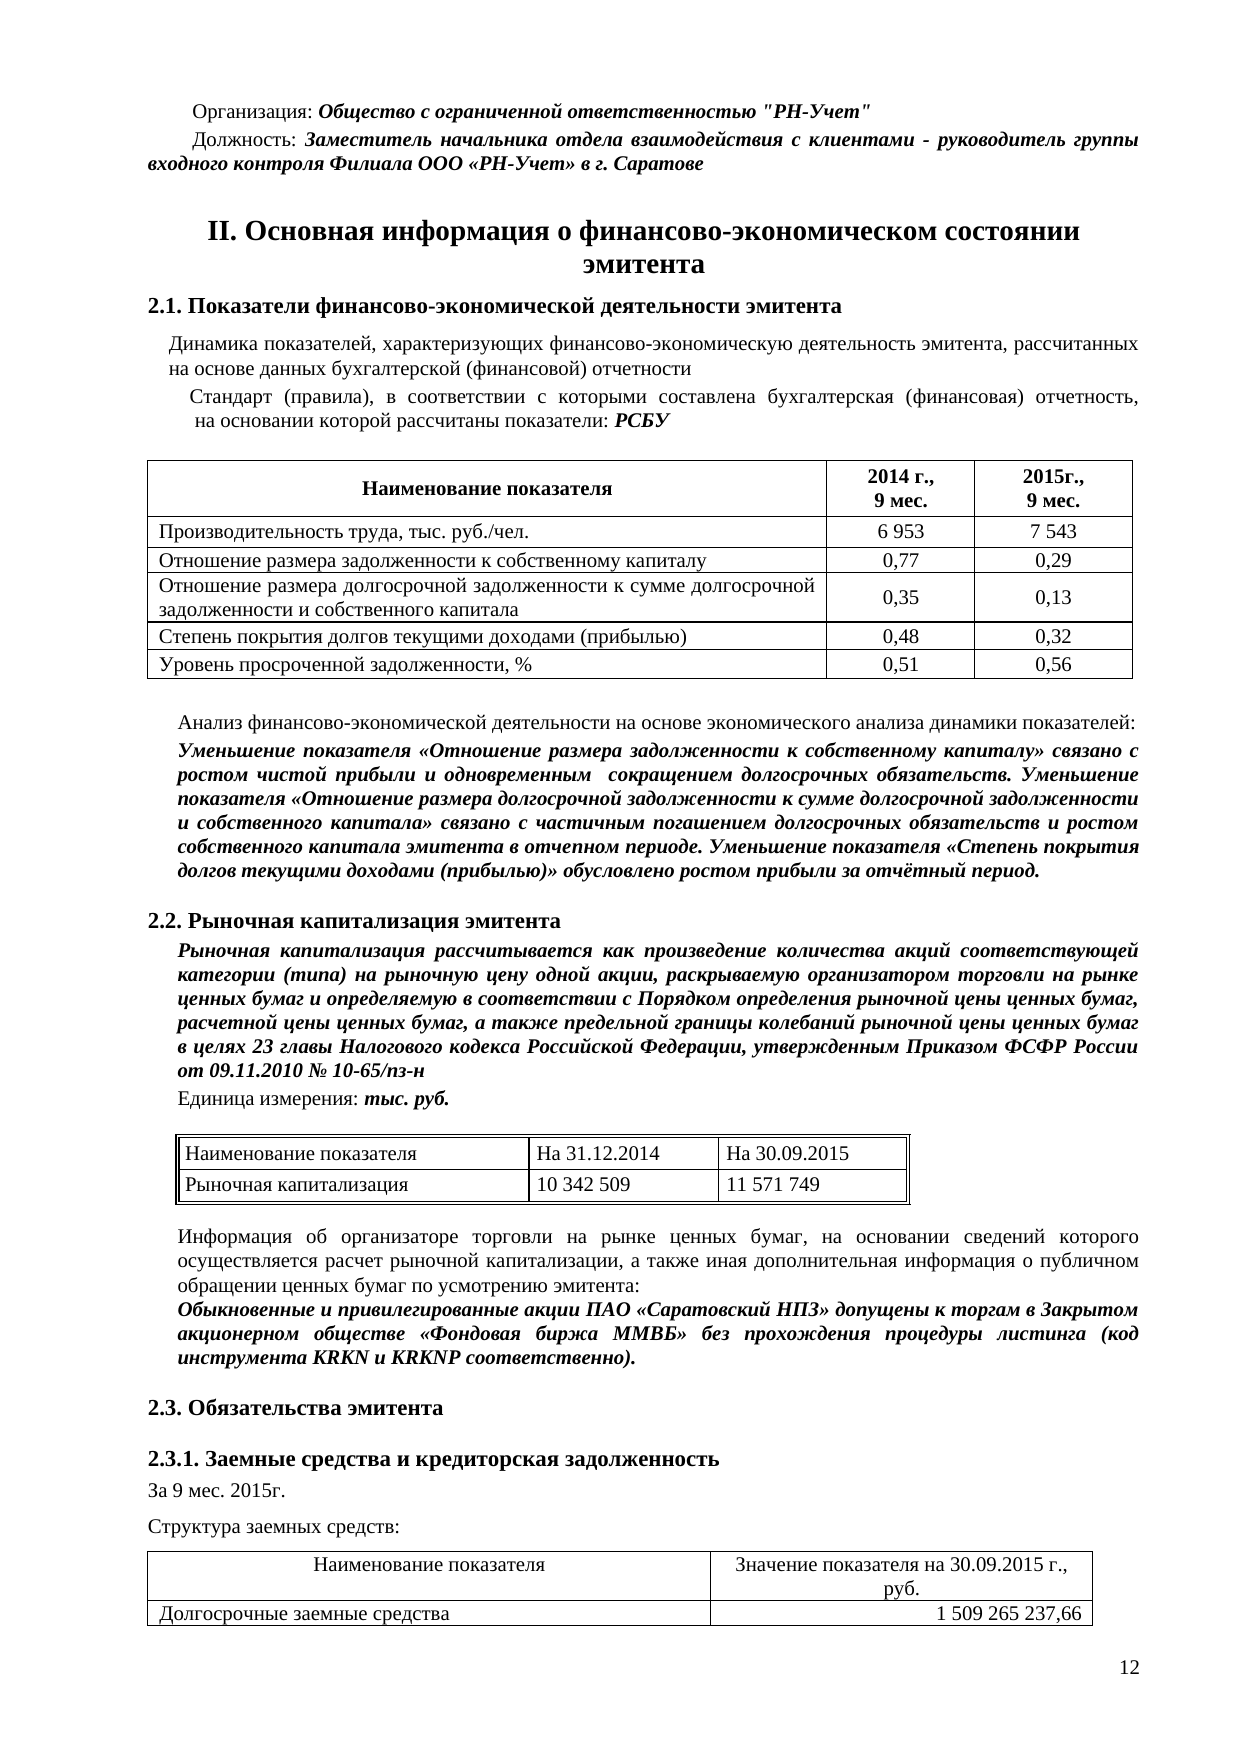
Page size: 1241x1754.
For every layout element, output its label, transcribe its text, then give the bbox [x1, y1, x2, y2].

text Информация об организаторе торговли на рынке ценных бумаг, на основании сведений которого осуществляется расчет рыночной капитализации, а также иная дополнительная информация о публичном обращении ценных бумаг по усмотрению эмитента: [177, 1224, 1140, 1297]
table_cell 0,48 [827, 623, 974, 649]
text Анализ финансово-экономической деятельности на основе экономического анализа динамики показателей: [148, 709, 1140, 734]
table_header Наименование показателя [180, 1138, 528, 1169]
text Обыкновенные и привилегированные акции ПАО «Саратовский НПЗ» допущены к торгам в Закрытом акционерном обществе «Фондовая биржа ММВБ» без прохождения процедуры листинга (код инструмента KRKN и KRKNP соответственно). [177, 1297, 1140, 1369]
table_cell 0,32 [975, 623, 1132, 649]
table_cell 6 953 [827, 517, 974, 547]
table_cell 0,13 [975, 573, 1132, 621]
subtitle II. Основная информация о финансово-экономическом состоянии эмитента [148, 213, 1140, 280]
subtitle 2.1. Показатели финансово-экономической деятельности эмитента [148, 292, 1140, 319]
table_cell 0,29 [975, 548, 1132, 572]
table_cell Отношение размера долгосрочной задолженности к сумме долгосрочной задолженности и собственного капитала [148, 573, 826, 621]
table_cell Уровень просроченной задолженности, % [148, 650, 826, 678]
table_cell Долгосрочные заемные средства [148, 1601, 710, 1625]
table_header На 30.09.2015 [719, 1138, 906, 1169]
text Уменьшение показателя «Отношение размера задолженности к собственному капиталу» связано с ростом чистой прибыли и одновременным сокращением долгосрочных обязательств. Уменьшение показателя «Отношение размера долгосрочной задолженности к сумме долгосрочной задолженности и собственного капитала» связано с частичным погашением долгосрочных обязательств и ростом собственного капитала эмитента в отчеnном периоде. Уменьшение показателя «Степень покрытия долгов текущими доходами (прибылью)» обусловлено ростом прибыли за отчётный период. [177, 738, 1140, 882]
text Структура заемных средств: [148, 1514, 1140, 1538]
table_header 2015г., 9 мес. [975, 461, 1132, 516]
table_header 2014 г., 9 мес. [827, 461, 974, 516]
table_header Значение показателя на 30.09.2015 г., руб. [711, 1552, 1092, 1600]
table_cell 7 543 [975, 517, 1132, 547]
text Стандарт (правила), в соответствии с которыми составлена бухгалтерская (финансовая) отчетность, на основании которой рассчитаны показатели: РСБУ [189, 384, 1140, 432]
table_cell 0,51 [827, 650, 974, 678]
table_cell Рыночная капитализация [180, 1170, 528, 1201]
table_cell 0,77 [827, 548, 974, 572]
table_cell 0,35 [827, 573, 974, 621]
table_cell 0,56 [975, 650, 1132, 678]
subtitle 2.3.1. Заемные средства и кредиторская задолженность [148, 1445, 1140, 1471]
table_cell Производительность труда, тыс. руб./чел. [148, 517, 826, 547]
text За 9 мес. 2015г. [148, 1478, 1140, 1502]
table_header На 31.12.2014 [530, 1138, 718, 1169]
text Должность: Заместитель начальника отдела взаимодействия с клиентами - руководитель группы входного контроля Филиала ООО «РН-Учет» в г. Саратове [148, 127, 1140, 175]
table_cell Отношение размера задолженности к собственному капиталу [148, 548, 826, 572]
text Организация: Общество с ограниченной ответственностью "РН-Учет" [189, 99, 1140, 123]
subtitle Динамика показателей, характеризующих финансово-экономическую деятельность эмитента, рассчитанных на основе данных бухгалтерской (финансовой) отчетности [168, 331, 1140, 379]
subtitle 2.2. Рыночная капитализация эмитента [148, 907, 1140, 933]
table_cell Степень покрытия долгов текущими доходами (прибылью) [148, 623, 826, 649]
table_header Наименование показателя [148, 461, 826, 516]
table_cell 11 571 749 [719, 1170, 906, 1201]
subtitle 2.3. Обязательства эмитента [148, 1394, 1140, 1420]
table_header Наименование показателя [148, 1552, 710, 1600]
text Единица измерения: тыс. руб. [177, 1086, 1140, 1110]
table_cell 1 509 265 237,66 [711, 1601, 1092, 1625]
table_cell 10 342 509 [530, 1170, 718, 1201]
text Рыночная капитализация рассчитывается как произведение количества акций соответствующей категории (типа) на рыночную цену одной акции, раскрываемую организатором торговли на рынке ценных бумаг и определяемую в соответствии с Порядком определения рыночной цены ценных бумаг, расчетной цены ценных бумаг, а также предельной границы колебаний рыночной цены ценных бумаг в целях 23 главы Налогового кодекса Российской Федерации, утвержденным Приказом ФСФР России от 09.11.2010 № 10-65/пз-н [177, 938, 1140, 1082]
